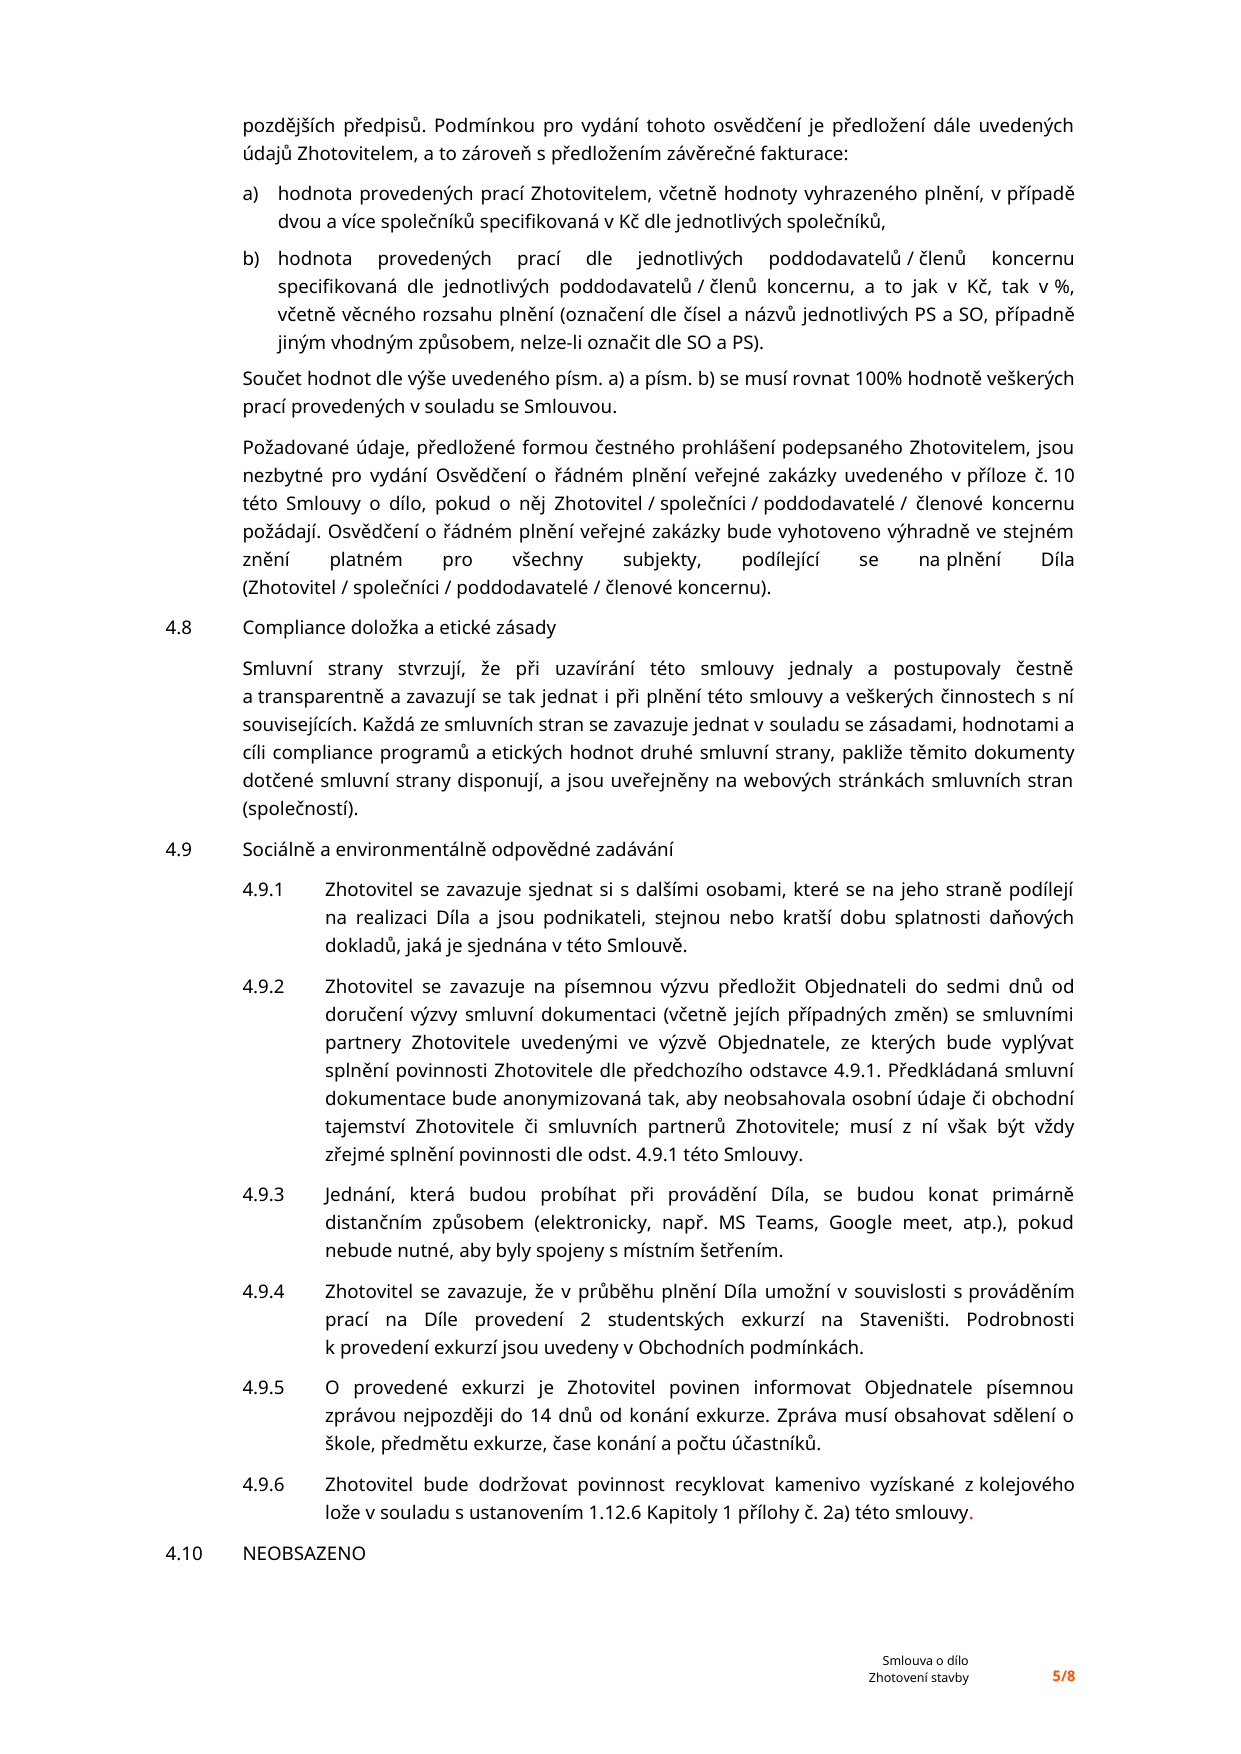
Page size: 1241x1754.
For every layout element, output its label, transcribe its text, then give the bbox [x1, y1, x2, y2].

list Požadované údaje, předložené formou čestného prohlášení podepsaného Zhotovitelem, jsou nezbytné pro vydání Osvědčení o řádném plnění veřejné zakázky uvedeného v příloze č. 10 této Smlouvy o dílo, pokud o něj Zhotovitel / společníci / poddodavatelé / členové koncernu požádají. Osvědčení o řádném plnění veřejné zakázky bude vyhotoveno výhradně ve stejném znění platném pro všechny subjekty, podílející se na plnění Díla (Zhotovitel / společníci / poddodavatelé / členové koncernu). [242, 434, 1075, 600]
text Jednání, která budou probíhat při provádění Díla, se budou konat primárně distančním způsobem (elektronicky, např. MS Teams, Google meet, atp.), pokud nebude nutné, aby byly spojeny s místním šetřením. [242, 1182, 1075, 1263]
text Compliance doložka a etické zásady [165, 615, 1075, 640]
text Sociálně a environmentálně odpovědné zadávání [165, 836, 1075, 861]
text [165, 112, 1075, 166]
list Smluvní strany stvrzují, že při uzavírání této smlouvy jednaly a postupovaly čestně a transparentně a zavazují se tak jednat i při plnění této smlouvy a veškerých činnostech s ní souvisejících. Každá ze smluvních stran se zavazuje jednat v souladu se zásadami, hodnotami a cíli compliance programů a etických hodnot druhé smluvní strany, pakliže těmito dokumenty dotčené smluvní strany disponují, a jsou uveřejněny na webových stránkách smluvních stran (společností). [242, 655, 1075, 821]
text Zhotovitel se zavazuje sjednat si s dalšími osobami, které se na jeho straně podílejí na realizaci Díla a jsou podnikateli, stejnou nebo kratší dobu splatnosti daňových dokladů, jaká je sjednána v této Smlouvě. [242, 876, 1075, 958]
text O provedené exkurzi je Zhotovitel povinen informovat Objednatele písemnou zprávou nejpozději do 14 dnů od konání exkurze. Zpráva musí obsahovat sdělení o škole, předmětu exkurze, čase konání a počtu účastníků. [242, 1375, 1075, 1456]
text Zhotovitel bude dodržovat povinnost recyklovat kamenivo vyzískané z kolejového lože v souladu s ustanovením 1.12.6 Kapitoly 1 přílohy č. 2a) této smlouvy. [242, 1471, 1075, 1525]
list hodnota provedených prací Zhotovitelem, včetně hodnoty vyhrazeného plnění, v případě dvou a více společníků specifikovaná v Kč dle jednotlivých společníků, [242, 181, 1075, 234]
text Zhotovitel se zavazuje na písemnou výzvu předložit Objednateli do sedmi dnů od doručení výzvy smluvní dokumentaci (včetně jejích případných změn) se smluvními partnery Zhotovitele uvedenými ve výzvě Objednatele, ze kterých bude vyplývat splnění povinnosti Zhotovitele dle předchozího odstavce 4.9.1. Předkládaná smluvní dokumentace bude anonymizovaná tak, aby neobsahovala osobní údaje či obchodní tajemství Zhotovitele či smluvních partnerů Zhotovitele; musí z ní však být vždy zřejmé splnění povinnosti dle odst. 4.9.1 této Smlouvy. [242, 973, 1075, 1167]
list Součet hodnot dle výše uvedeného písm. a) a písm. b) se musí rovnat 100% hodnotě veškerých prací provedených v souladu se Smlouvou. [242, 366, 1075, 419]
text NEOBSAZENO [165, 1540, 1075, 1565]
list hodnota provedených prací dle jednotlivých poddodavatelů / členů koncernu specifikovaná dle jednotlivých poddodavatelů / členů koncernu, a to jak v Kč, tak v %, včetně věcného rozsahu plnění (označení dle čísel a názvů jednotlivých PS a SO, případně jiným vhodným způsobem, nelze-li označit dle SO a PS). [242, 245, 1075, 355]
text Zhotovitel se zavazuje, že v průběhu plnění Díla umožní v souvislosti s prováděním prací na Díle provedení 2 studentských exkurzí na Staveništi. Podrobnosti k provedení exkurzí jsou uvedeny v Obchodních podmínkách. [242, 1278, 1075, 1360]
